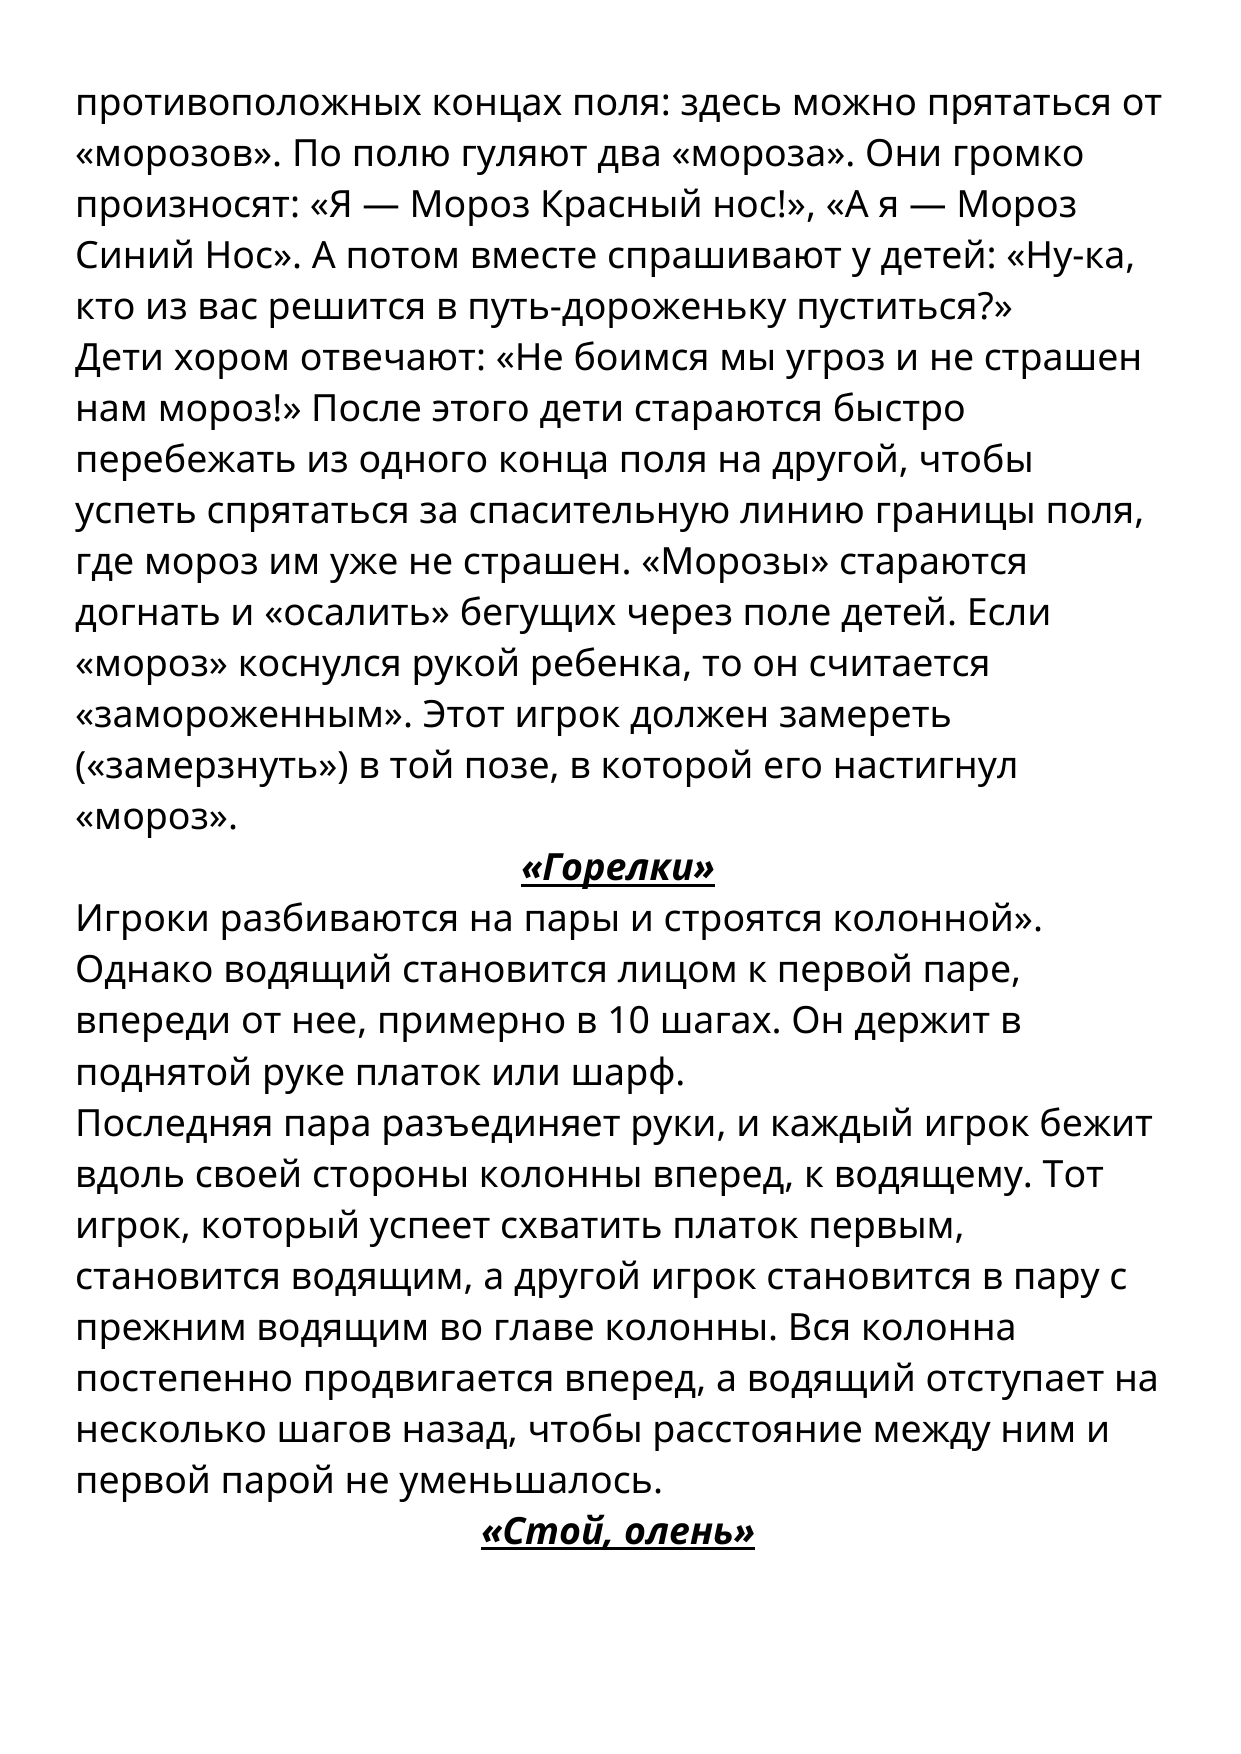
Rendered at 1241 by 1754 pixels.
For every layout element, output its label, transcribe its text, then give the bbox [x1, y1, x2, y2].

text Дети хором отвечают: «Не боимся мы угроз и не страшен нам мороз!» После этого дети стараются быстро перебежать из одного конца поля на другой, чтобы успеть спрятаться за спасительную линию границы поля, где мороз им уже не страшен. «Морозы» стараются догнать и «осалить» бегущих через поле детей. Если «мороз» коснулся рукой ребенка, то он считается «замороженным». Этот игрок должен замереть («замерзнуть») в той позе, в которой его настигнул «мороз». [75, 330, 1165, 841]
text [75, 75, 1165, 330]
text «Горелки» [75, 841, 1165, 892]
text «Стой, олень» [75, 1504, 1165, 1555]
text Игроки разбиваются на пары и строятся колонной». Однако водящий становится лицом к первой паре, впереди от нее, примерно в 10 шагах. Он держит в поднятой руке платок или шарф. [75, 892, 1165, 1096]
text Последняя пара разъединяет руки, и каждый игрок бежит вдоль своей стороны колонны вперед, к водящему. Тот игрок, который успеет схватить платок первым, становится водящим, а другой игрок становится в пару с прежним водящим во главе колонны. Вся колонна постепенно продвигается вперед, а водящий отступает на несколько шагов назад, чтобы расстояние между ним и первой парой не уменьшалось. [75, 1096, 1165, 1504]
